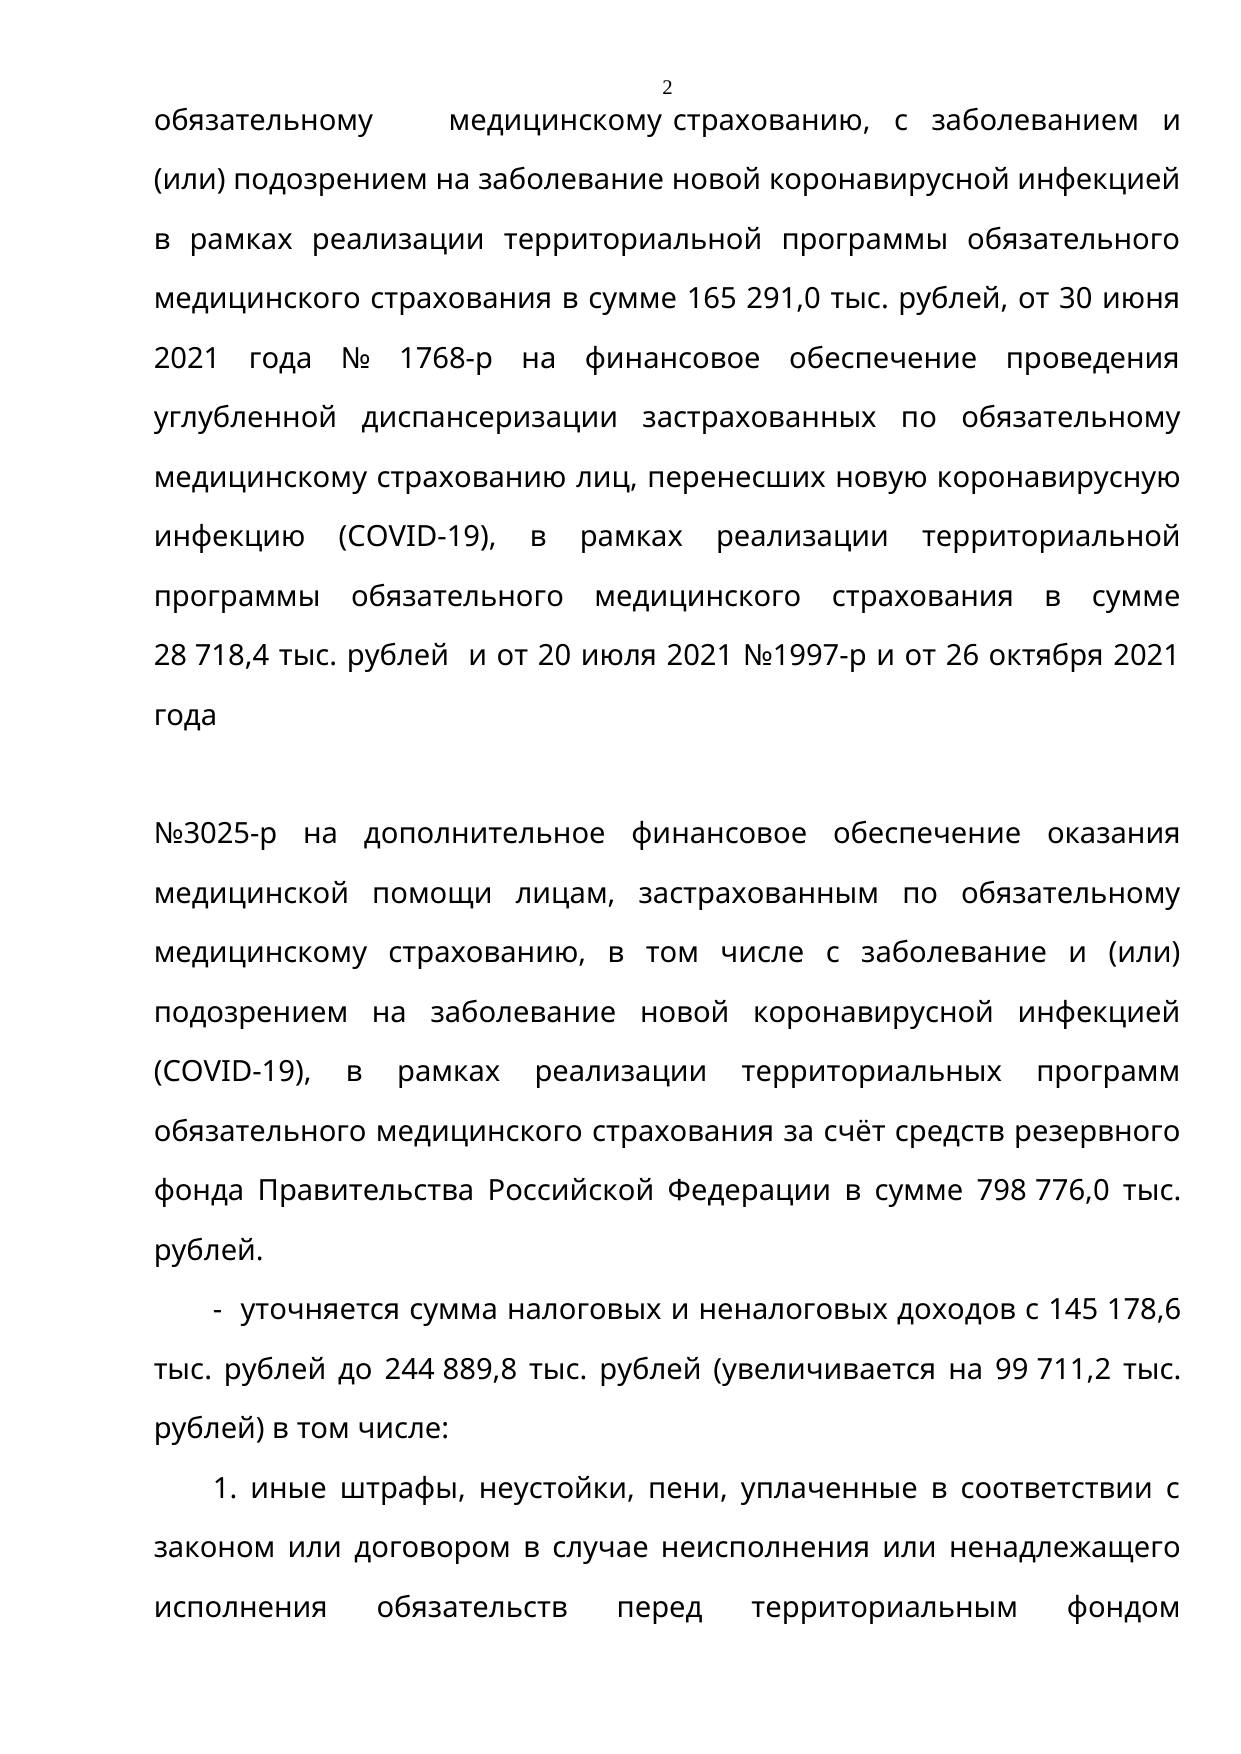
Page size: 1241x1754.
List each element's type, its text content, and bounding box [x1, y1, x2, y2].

text №3025-р на дополнительное финансовое обеспечение оказания медицинской помощи лицам, застрахованным по обязательному медицинскому страхованию, в том числе с заболевание и (или) подозрением на заболевание новой коронавирусной инфекцией (COVID-19), в рамках реализации территориальных программ обязательного медицинского страхования за счёт средств резервного фонда Правительства Российской Федерации в сумме 798 776,0 тыс. рублей. [153, 813, 1181, 1269]
text - уточняется сумма налоговых и неналоговых доходов с 145 178,6 тыс. рублей до 244 889,8 тыс. рублей (увеличивается на 99 711,2 тыс. рублей) в том числе: [153, 1289, 1181, 1447]
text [153, 1467, 1181, 1626]
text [153, 99, 1181, 733]
